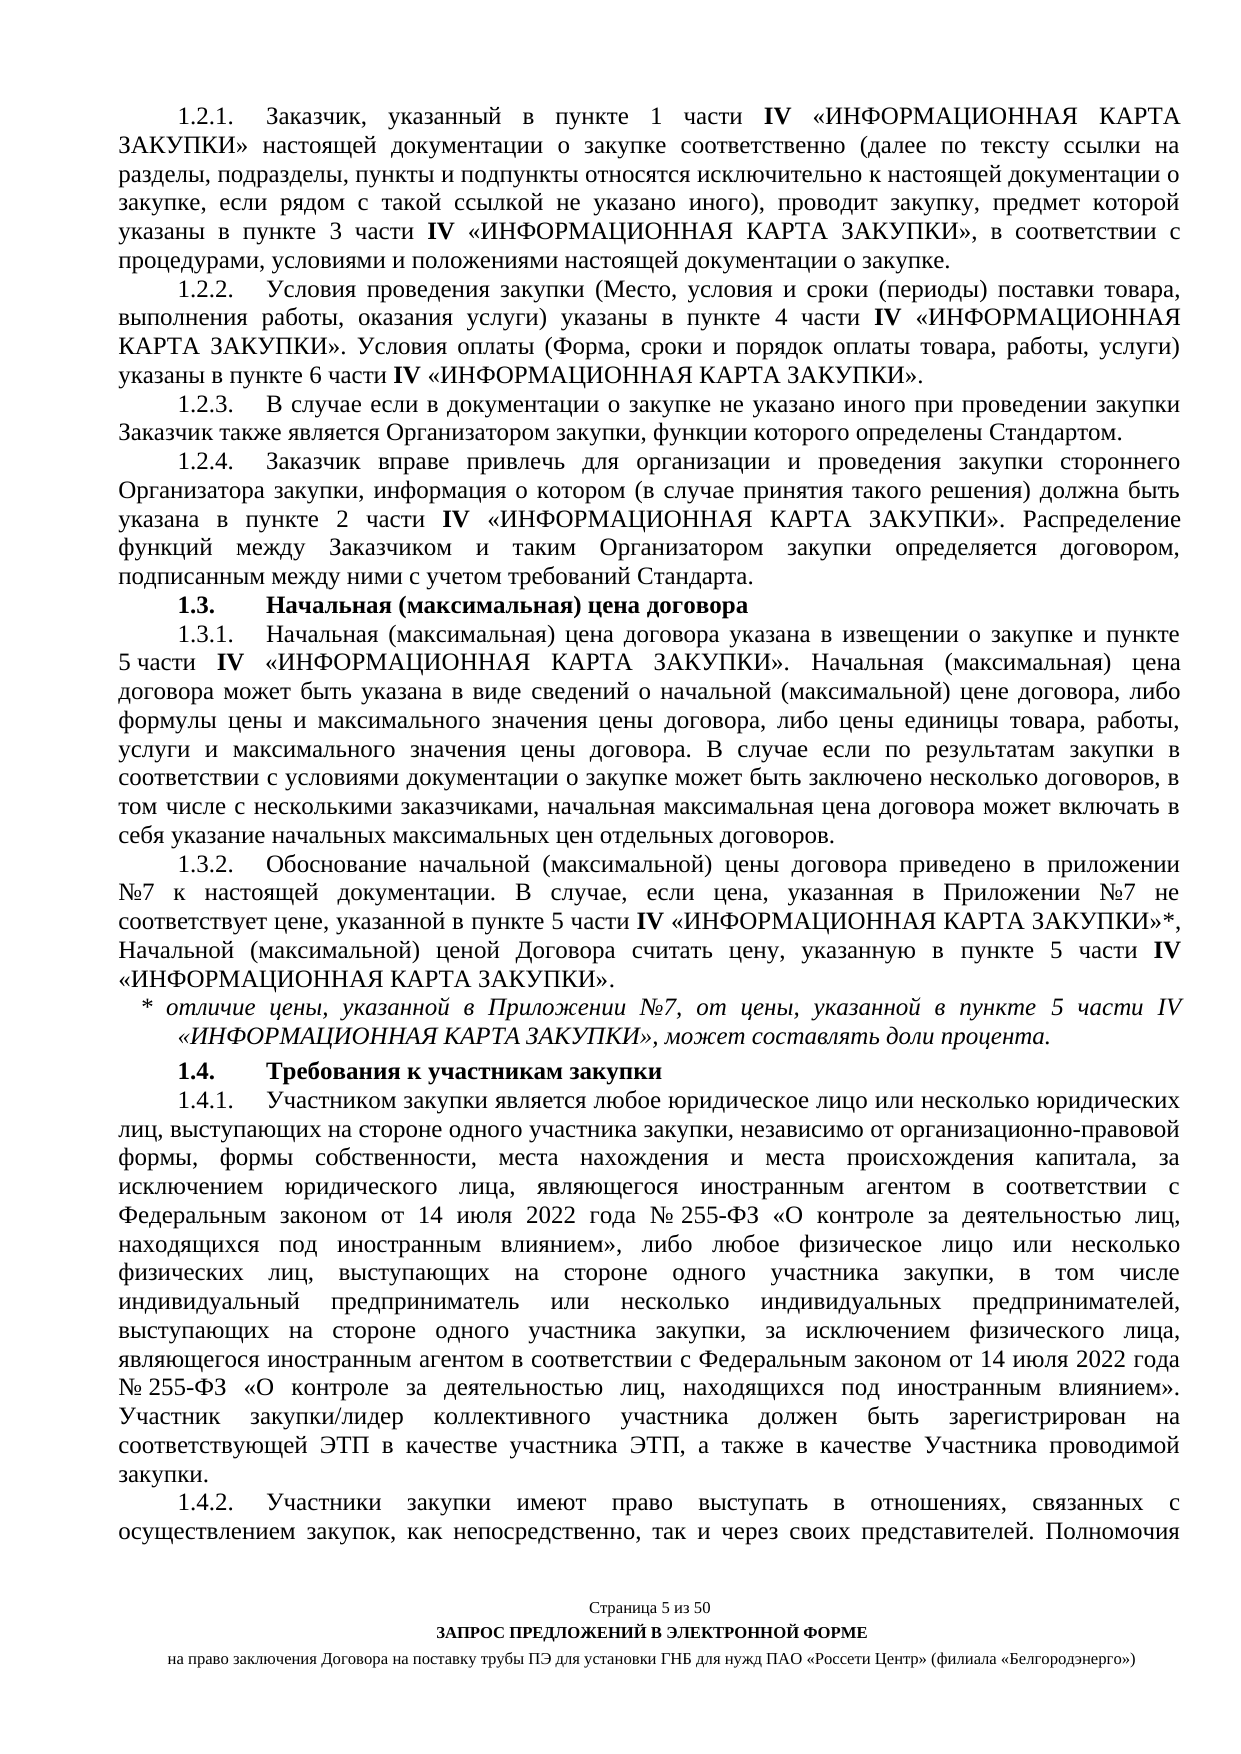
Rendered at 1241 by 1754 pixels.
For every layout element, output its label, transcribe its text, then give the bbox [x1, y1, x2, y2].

subtitle Начальная (максимальная) цена договора указана в извещении о закупке и пункте 5 части IV «ИНФОРМАЦИОННАЯ КАРТА ЗАКУПКИ». Начальная (максимальная) цена договора может быть указана в виде сведений о начальной (максимальной) цене договора, либо формулы цены и максимального значения цены договора, либо цены единицы товара, работы, услуги и максимального значения цены договора. В случае если по результатам закупки в соответствии с условиями документации о закупке может быть заключено несколько договоров, в том числе с несколькими заказчиками, начальная максимальная цена договора может включать в себя указание начальных максимальных цен отдельных договоров. [118, 619, 1181, 849]
subtitle Требования к участникам закупки [118, 1056, 1181, 1085]
subtitle Обоснование начальной (максимальной) цены договора приведено в приложении №7 к настоящей документации. В случае, если цена, указанная в Приложении №7 не соответствует цене, указанной в пункте 5 части IV «ИНФОРМАЦИОННАЯ КАРТА ЗАКУПКИ»*, Начальной (максимальной) ценой Договора считать цену, указанную в пункте 5 части IV «ИНФОРМАЦИОННАЯ КАРТА ЗАКУПКИ». [118, 849, 1181, 992]
subtitle Участником закупки является любое юридическое лицо или несколько юридических лиц, выступающих на стороне одного участника закупки, независимо от организационно-правовой формы, формы собственности, места нахождения и места происхождения капитала, за исключением юридического лица, являющегося иностранным агентом в соответствии с Федеральным законом от 14 июля 2022 года № 255-ФЗ «О контроле за деятельностью лиц, находящихся под иностранным влиянием», либо любое физическое лицо или несколько физических лиц, выступающих на стороне одного участника закупки, в том числе индивидуальный предприниматель или несколько индивидуальных предпринимателей, выступающих на стороне одного участника закупки, за исключением физического лица, являющегося иностранным агентом в соответствии с Федеральным законом от 14 июля 2022 года № 255-ФЗ «О контроле за деятельностью лиц, находящихся под иностранным влиянием». Участник закупки/лидер коллективного участника должен быть зарегистрирован на соответствующей ЭТП в качестве участника ЭТП, а также в качестве Участника проводимой закупки. [118, 1085, 1181, 1487]
subtitle Начальная (максимальная) цена договора [118, 590, 1181, 619]
subtitle Условия проведения закупки (Место, условия и сроки (периоды) поставки товара, выполнения работы, оказания услуги) указаны в пункте 4 части IV «ИНФОРМАЦИОННАЯ КАРТА ЗАКУПКИ». Условия оплаты (Форма, сроки и порядок оплаты товара, работы, услуги) указаны в пункте 6 части IV «ИНФОРМАЦИОННАЯ КАРТА ЗАКУПКИ». [118, 274, 1181, 389]
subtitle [118, 1487, 1181, 1545]
subtitle В случае если в документации о закупке не указано иного при проведении закупки Заказчик также является Организатором закупки, функции которого определены Стандартом. [118, 389, 1181, 446]
subtitle Заказчик вправе привлечь для организации и проведения закупки стороннего Организатора закупки, информация о котором (в случае принятия такого решения) должна быть указана в пункте 2 части IV «ИНФОРМАЦИОННАЯ КАРТА ЗАКУПКИ». Распределение функций между Заказчиком и таким Организатором закупки определяется договором, подписанным между ними с учетом требований Стандарта. [118, 446, 1181, 590]
list * отличие цены, указанной в Приложении №7, от цены, указанной в пункте 5 части IV «ИНФОРМАЦИОННАЯ КАРТА ЗАКУПКИ», может составлять доли процента. [140, 992, 1181, 1050]
subtitle Заказчик, указанный в пункте 1 части IV «ИНФОРМАЦИОННАЯ КАРТА ЗАКУПКИ» настоящей документации о закупке соответственно (далее по тексту ссылки на разделы, подразделы, пункты и подпункты относятся исключительно к настоящей документации о закупке, если рядом с такой ссылкой не указано иного), проводит закупку, предмет которой указаны в пункте 3 части IV «ИНФОРМАЦИОННАЯ КАРТА ЗАКУПКИ», в соответствии с процедурами, условиями и положениями настоящей документации о закупке. [118, 101, 1181, 274]
